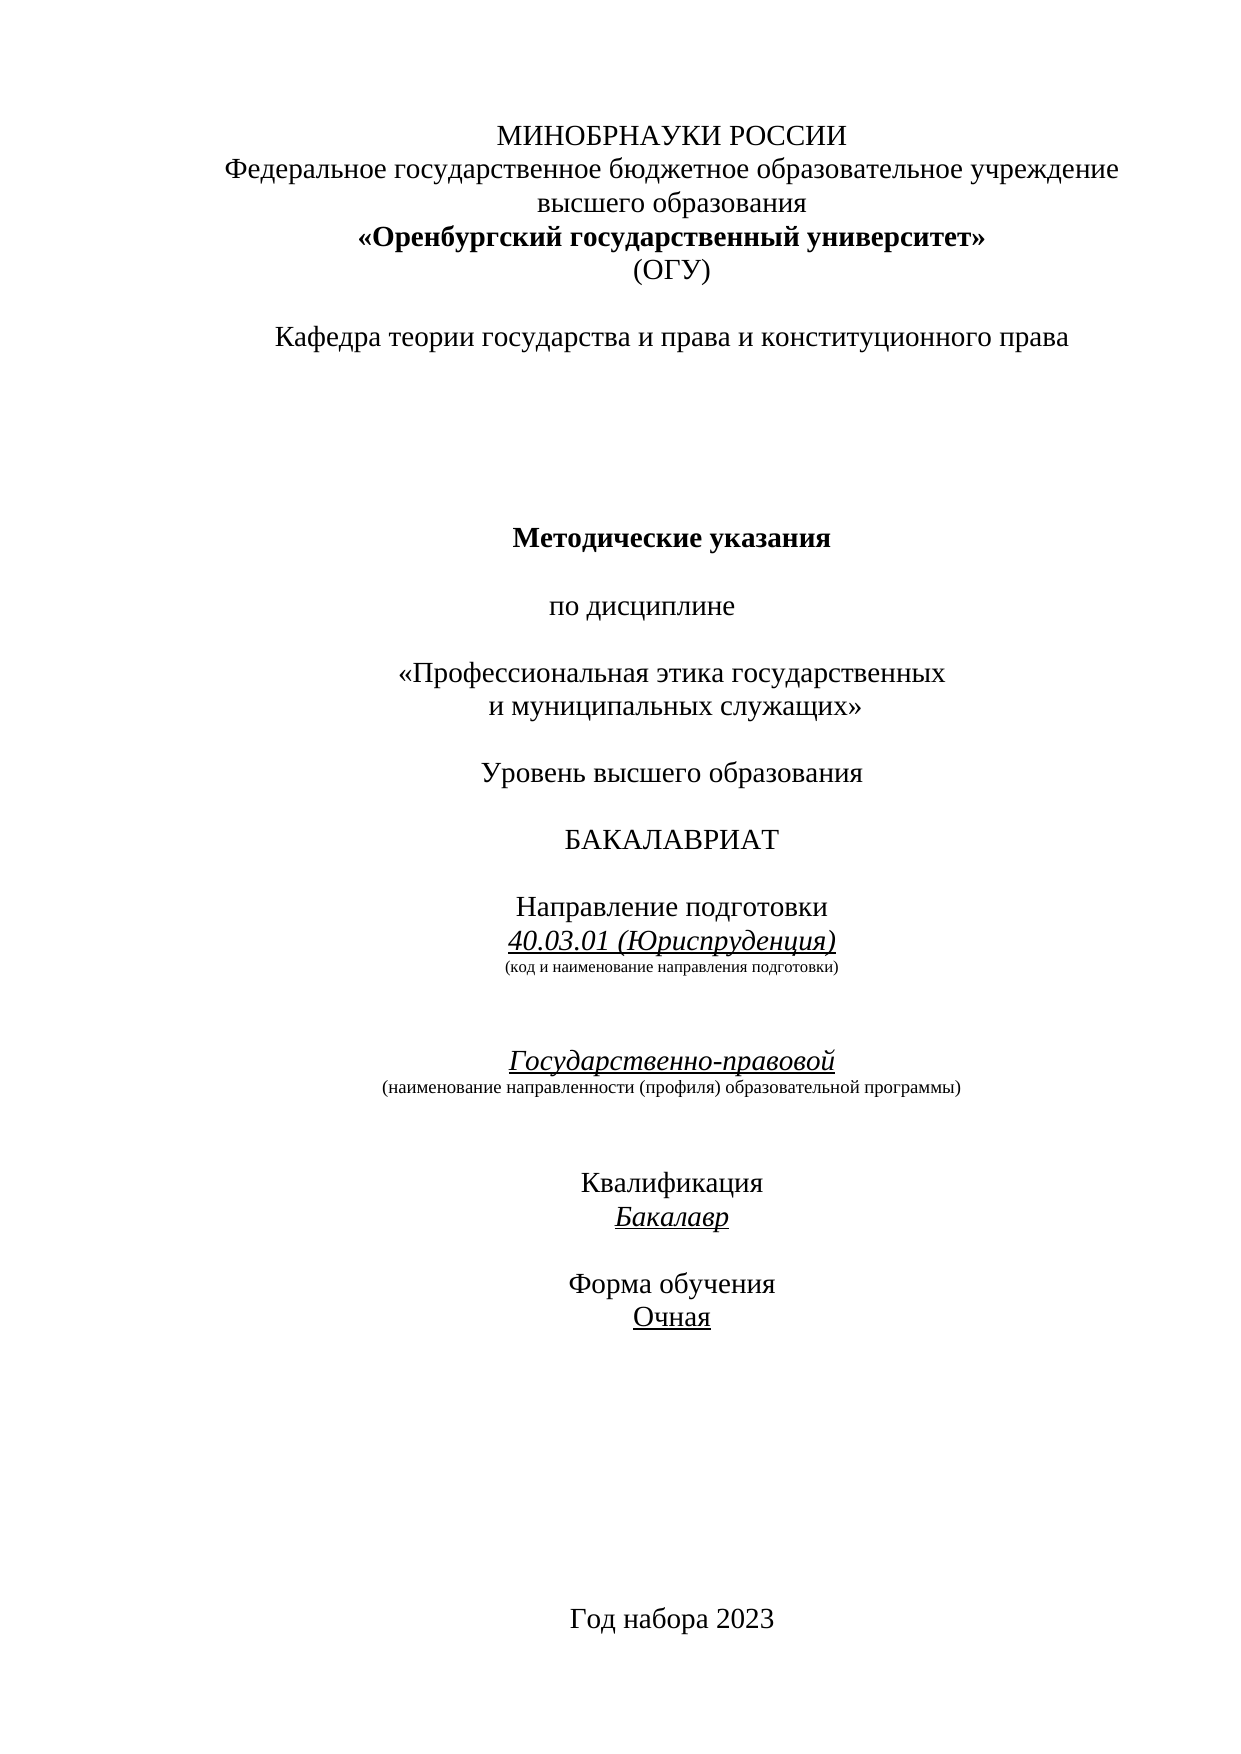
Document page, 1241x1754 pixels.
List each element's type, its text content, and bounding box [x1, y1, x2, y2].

text Очная [118, 1299, 1152, 1333]
text Методические указания [118, 521, 1152, 554]
text Форма обучения [118, 1266, 1152, 1299]
text и муниципальных служащих» [118, 688, 1152, 722]
text БАКАЛАВРИАТ [118, 822, 1152, 856]
text «Профессиональная этика государственных [118, 655, 1152, 688]
text Квалификация [118, 1165, 1152, 1199]
text Уровень высшего образования [118, 755, 1152, 789]
text Год набора 2023 [118, 1601, 1152, 1635]
text Государственно-правовой [118, 1043, 1152, 1076]
text (ОГУ) [118, 252, 1152, 286]
text «Оренбургский государственный университет» [118, 219, 1152, 252]
text Бакалавр [118, 1199, 1152, 1232]
text МИНОБРНАУКИ РОССИИ [118, 118, 1152, 152]
text Кафедра теории государства и права и конституционного права [118, 319, 1152, 353]
text Федеральное государственное бюджетное образовательное учреждение [118, 152, 1152, 185]
text 40.03.01 (Юриспруденция) [118, 923, 1152, 957]
text (код и наименование направления подготовки) [118, 957, 1152, 976]
text (наименование направленности (профиля) образовательной программы) [118, 1076, 1152, 1098]
text высшего образования [118, 185, 1152, 219]
text Направление подготовки [118, 889, 1152, 923]
text по дисциплине [118, 588, 1152, 621]
